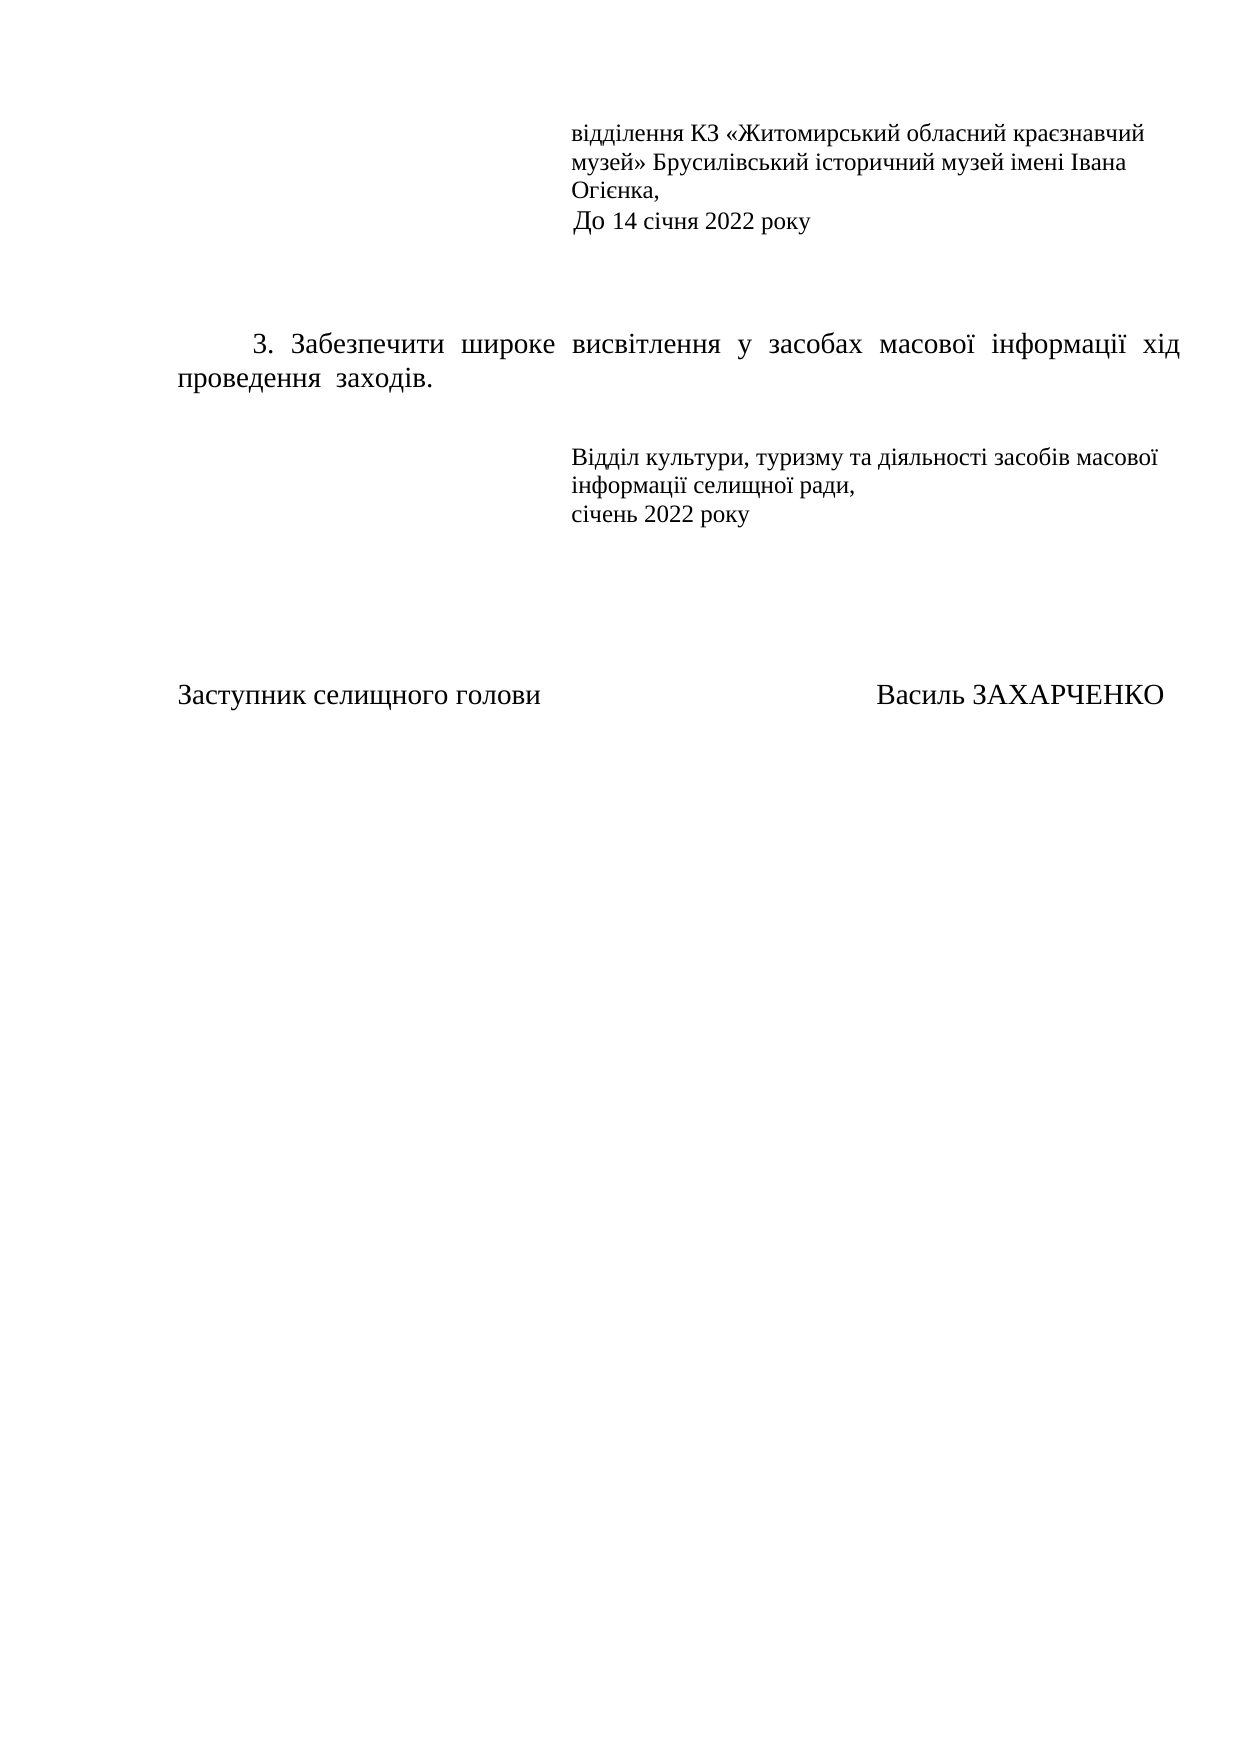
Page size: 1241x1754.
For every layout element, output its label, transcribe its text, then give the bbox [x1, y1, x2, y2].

text Заступник селищного голови Василь ЗАХАРЧЕНКО [177, 677, 1181, 710]
text музей» Брусилівський історичний музей імені Івана [177, 147, 1181, 176]
text інформації селищної ради, [546, 471, 1181, 499]
text відділення КЗ «Житомирський обласний краєзнавчий [177, 118, 1181, 147]
text Огієнка, [177, 176, 1181, 204]
text До 14 січня 2022 року [546, 204, 1181, 236]
text 3. Забезпечити широке висвітлення у засобах масової інформації хід проведення заходів. [177, 327, 1181, 394]
text січень 2022 року [546, 499, 1181, 528]
text Відділ культури, туризму та діяльності засобів масової [177, 442, 1181, 471]
